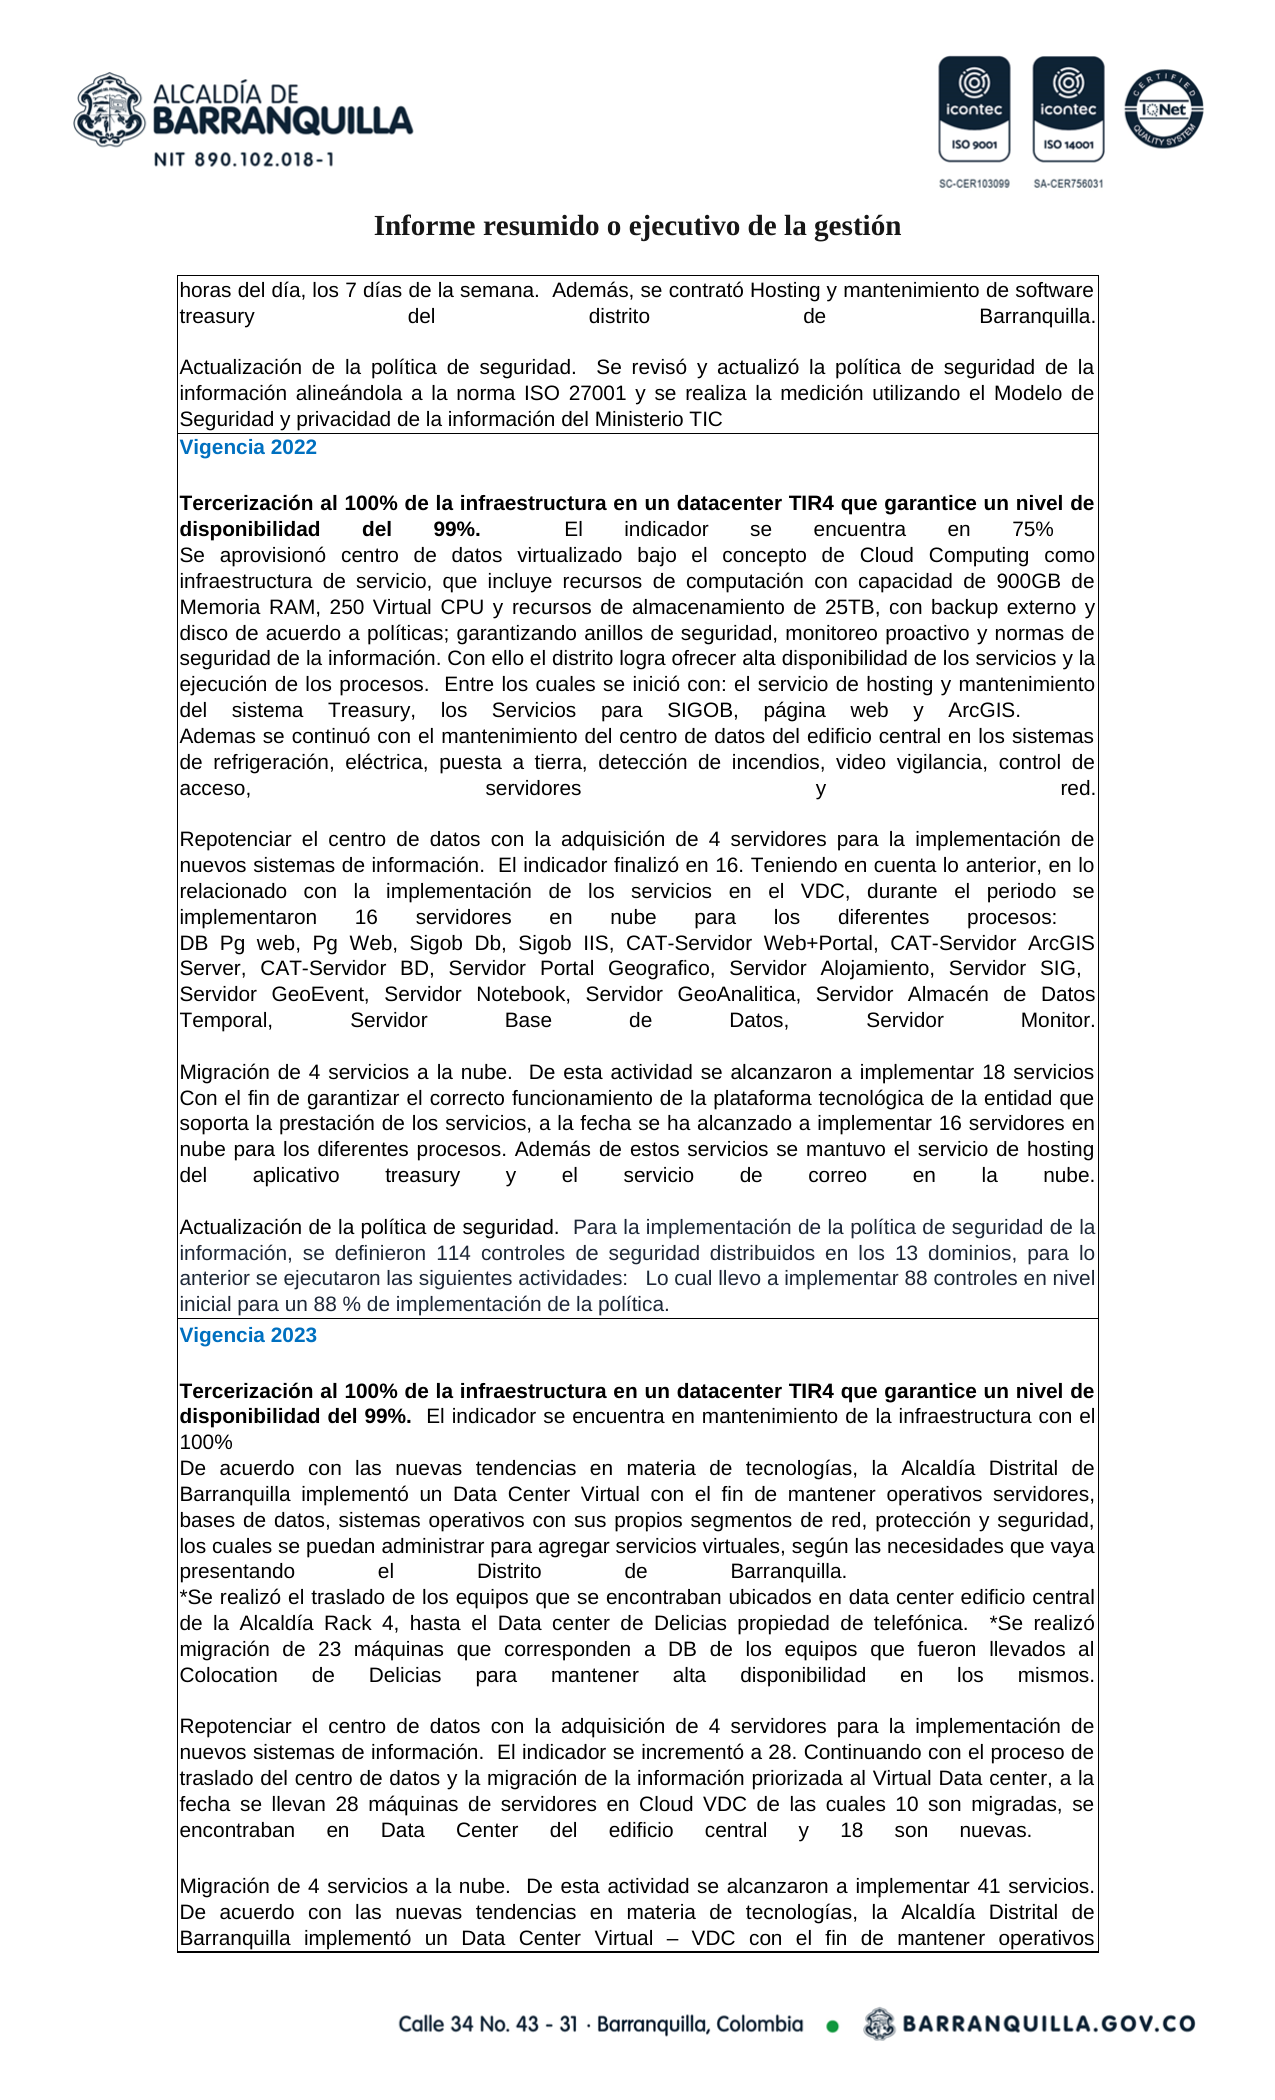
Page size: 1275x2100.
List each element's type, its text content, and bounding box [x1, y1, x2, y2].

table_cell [178, 276, 1098, 433]
picture [1, 0, 1275, 306]
picture [0, 1957, 1275, 2094]
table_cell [178, 1319, 1098, 1951]
table_cell Vigencia 2022 Tercerización al 100% de la infraestructura en un datacenter TIR4 que garantice un nivel de disponibilidad del 99%. El indicador se encuentra en 75% Se aprovisionó centro de datos virtualizado bajo el concepto de Cloud Computing como infraestructura de servicio, que incluye recursos de computación con capacidad de 900GB de Memoria RAM, 250 Virtual CPU y recursos de almacenamiento de 25TB, con backup externo y disco de acuerdo a políticas; garantizando anillos de seguridad, monitoreo proactivo y normas de seguridad de la información. Con ello el distrito logra ofrecer alta disponibilidad de los servicios y la ejecución de los procesos. Entre los cuales se inició con: el servicio de hosting y mantenimiento del sistema Treasury, los Servicios para SIGOB, página web y ArcGIS. Ademas se continuó con el mantenimiento del centro de datos del edificio central en los sistemas de refrigeración, eléctrica, puesta a tierra, detección de incendios, video vigilancia, control de acceso, servidores y red. Repotenciar el centro de datos con la adquisición de 4 servidores para la implementación de nuevos sistemas de información. El indicador finalizó en 16. Teniendo en cuenta lo anterior, en lo relacionado con la implementación de los servicios en el VDC, durante el periodo se implementaron 16 servidores en nube para los diferentes procesos: DB Pg web, Pg Web, Sigob Db, Sigob IIS, CAT-Servidor Web+Portal, CAT-Servidor ArcGIS Server, CAT-Servidor BD, Servidor Portal Geografico, Servidor Alojamiento, Servidor SIG, Servidor GeoEvent, Servidor Notebook, Servidor GeoAnalitica, Servidor Almacén de Datos Temporal, Servidor Base de Datos, Servidor Monitor. Migración de 4 servicios a la nube. De esta actividad se alcanzaron a implementar 18 servicios Con el fin de garantizar el correcto funcionamiento de la plataforma tecnológica de la entidad que soporta la prestación de los servicios, a la fecha se ha alcanzado a implementar 16 servidores en nube para los diferentes procesos. Además de estos servicios se mantuvo el servicio de hosting del aplicativo treasury y el servicio de correo en la nube. Actualización de la política de seguridad. Para la implementación de la política de seguridad de la información, se definieron 114 controles de seguridad distribuidos en los 13 dominios, para lo anterior se ejecutaron las siguientes actividades: Lo cual llevo a implementar 88 controles en nivel inicial para un 88 % de implementación de la política. [178, 434, 1098, 1318]
